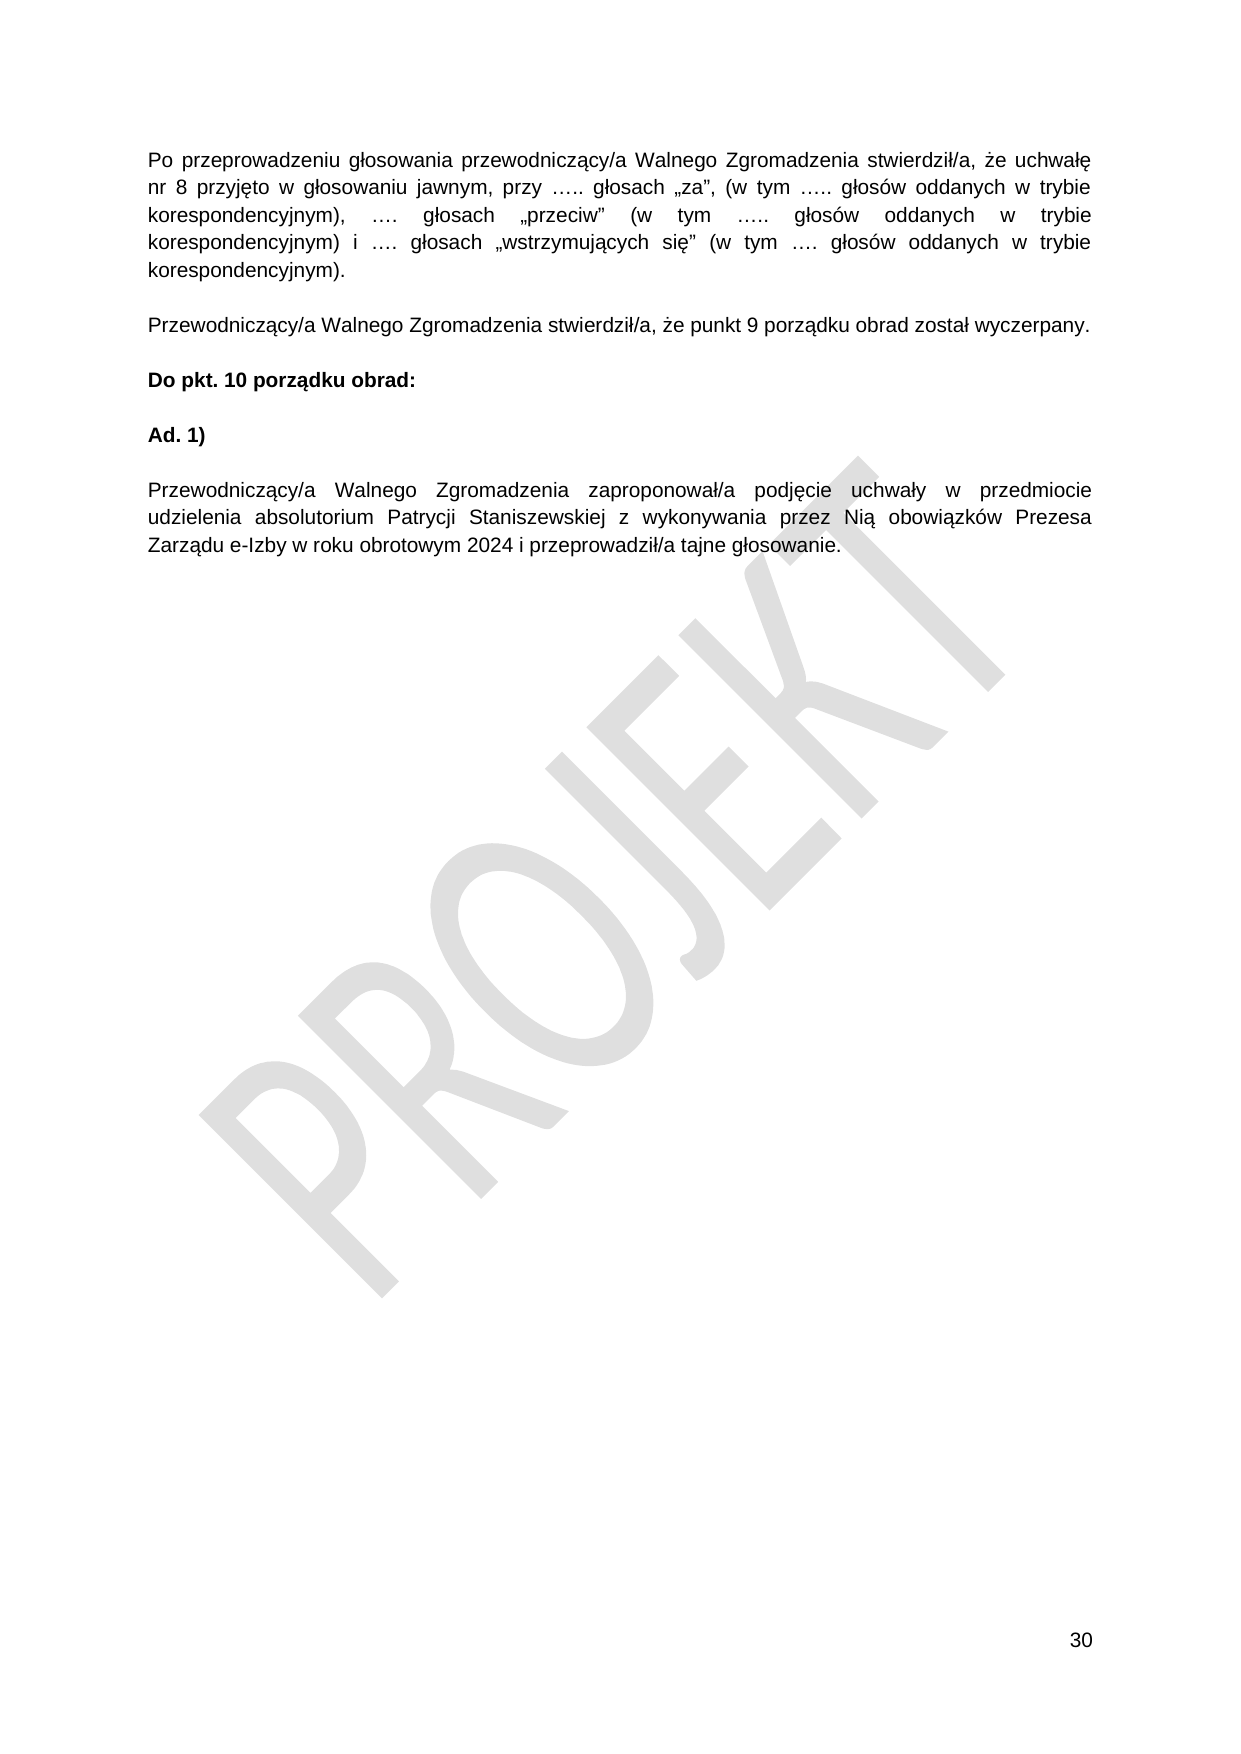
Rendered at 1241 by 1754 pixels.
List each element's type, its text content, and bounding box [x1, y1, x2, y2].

text Do pkt. 10 porządku obrad: [148, 368, 1093, 392]
text Po przeprowadzeniu głosowania przewodniczący/a Walnego Zgromadzenia stwierdził/a, że uchwałę nr 8 przyjęto w głosowaniu jawnym, przy ….. głosach „za”, (w tym ….. głosów oddanych w trybie korespondencyjnym), …. głosach „przeciw” (w tym ….. głosów oddanych w trybie korespondencyjnym) i …. głosach „wstrzymujących się” (w tym …. głosów oddanych w trybie korespondencyjnym). [148, 148, 1093, 282]
text Przewodniczący/a Walnego Zgromadzenia stwierdził/a, że punkt 9 porządku obrad został wyczerpany. [148, 313, 1093, 337]
text Ad. 1) [148, 423, 1093, 447]
text Przewodniczący/a Walnego Zgromadzenia zaproponował/a podjęcie uchwały w przedmiocie udzielenia absolutorium Patrycji Staniszewskiej z wykonywania przez Nią obowiązków Prezesa Zarządu e-Izby w roku obrotowym 2024 i przeprowadził/a tajne głosowanie. [148, 478, 1093, 557]
